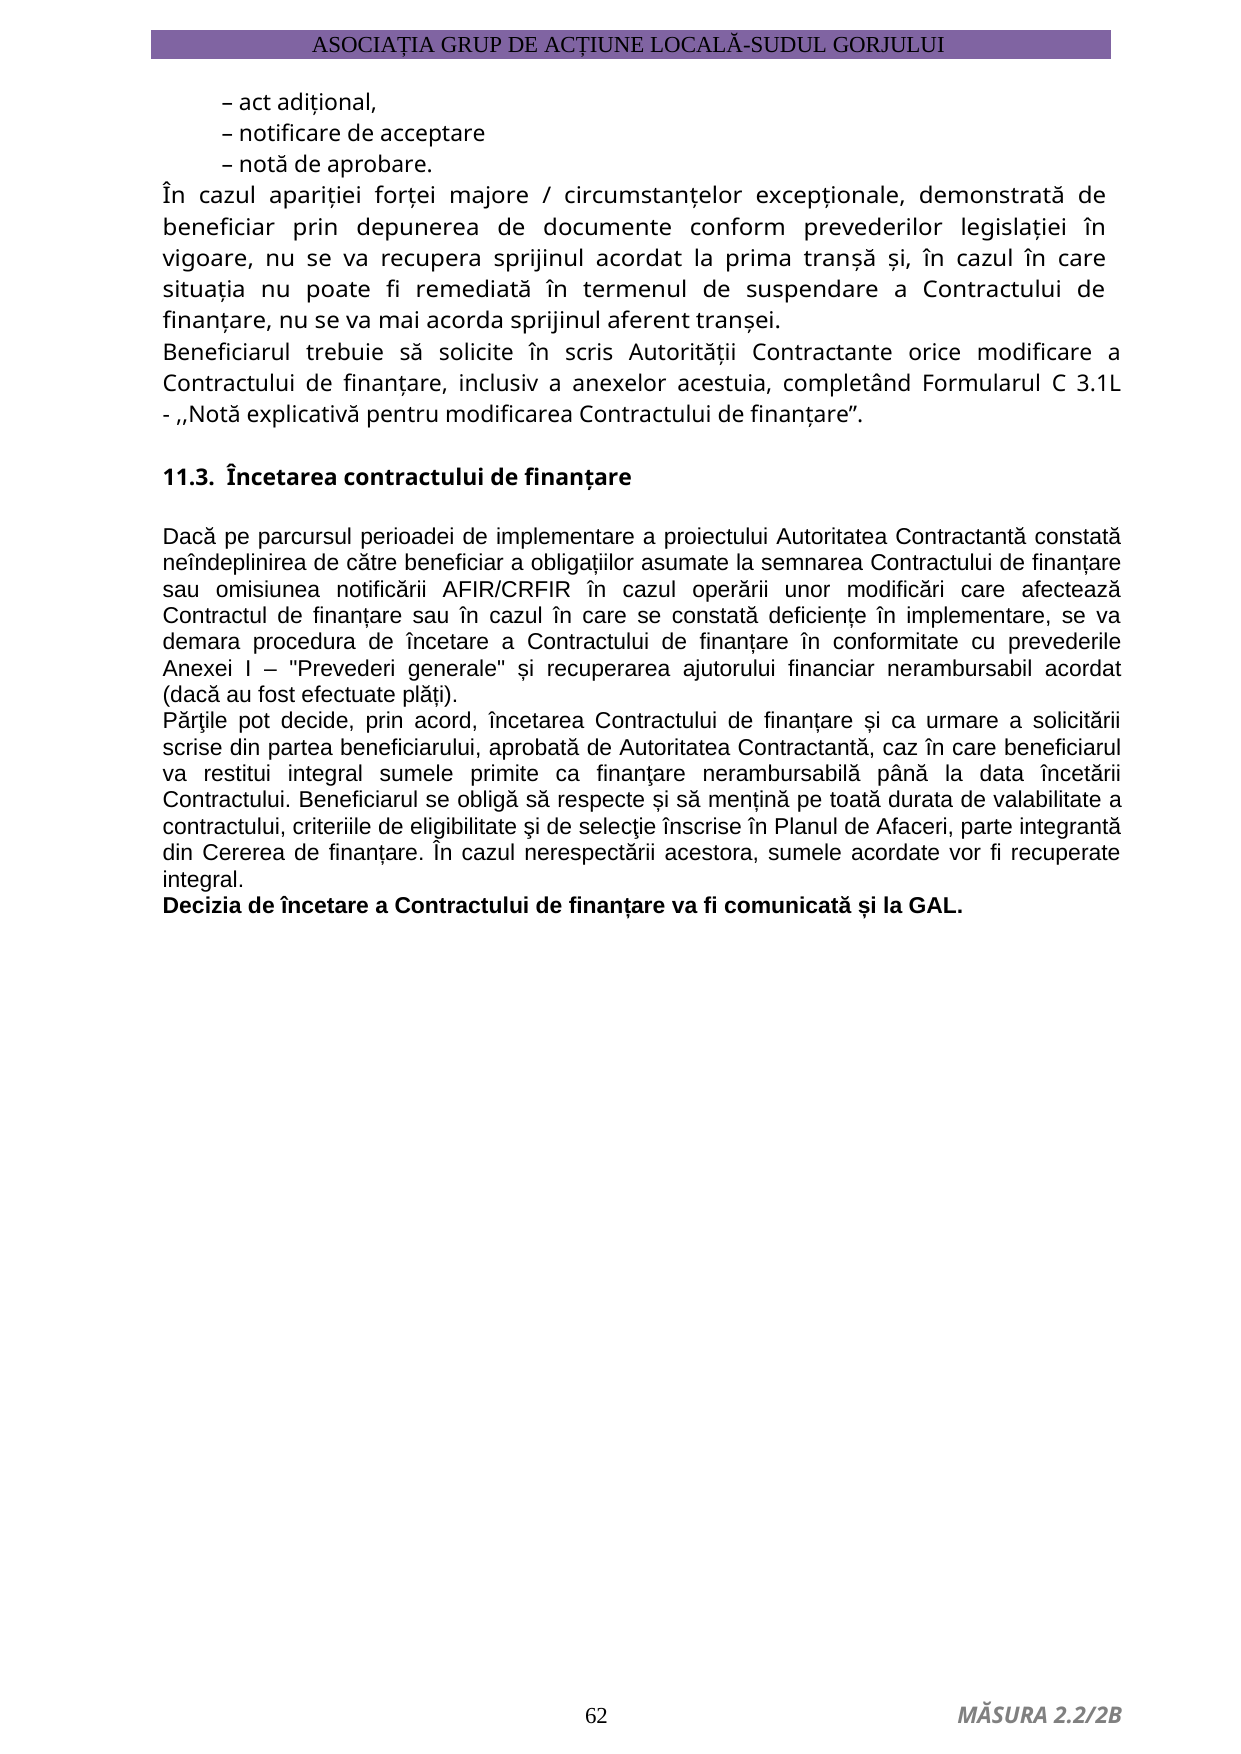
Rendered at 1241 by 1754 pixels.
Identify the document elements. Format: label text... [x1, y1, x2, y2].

text În cazul apariţiei forţei majore / circumstanţelor excepţionale, demonstrată de beneficiar prin depunerea de documente conform prevederilor legislației în vigoare, nu se va recupera sprijinul acordat la prima tranşă şi, în cazul în care situaţia nu poate fi remediată în termenul de suspendare a Contractului de finanțare, nu se va mai acorda sprijinul aferent tranşei. [162, 179, 1107, 335]
text 11.3. Încetarea contractului de finanțare [162, 460, 1122, 492]
text Decizia de încetare a Contractului de finanțare va fi comunicată și la GAL. [162, 892, 1122, 918]
text Dacă pe parcursul perioadei de implementare a proiectului Autoritatea Contractantă constată neîndeplinirea de către beneficiar a obligațiilor asumate la semnarea Contractului de finanțare sau omisiunea notificării AFIR/CRFIR în cazul operării unor modificări care afectează Contractul de finanțare sau în cazul în care se constată deficiențe în implementare, se va demara procedura de încetare a Contractului de finanțare în conformitate cu prevederile Anexei I – "Prevederi generale" și recuperarea ajutorului financiar nerambursabil acordat (dacă au fost efectuate plăți). [162, 523, 1122, 707]
list Beneficiarul trebuie să solicite în scris Autorității Contractante orice modificare a Contractului de finanțare, inclusiv a anexelor acestuia, completând Formularul C 3.1L ‐ ,,Notă explicativă pentru modificarea Contractului de finanțare”. [162, 335, 1122, 429]
text Părţile pot decide, prin acord, încetarea Contractului de finanțare și ca urmare a solicitării scrise din partea beneficiarului, aprobată de Autoritatea Contractantă, caz în care beneficiarul va restitui integral sumele primite ca finanţare nerambursabilă până la data încetării Contractului. Beneficiarul se obligă să respecte și să mențină pe toată durata de valabilitate a contractului, criteriile de eligibilitate şi de selecţie înscrise în Planul de Afaceri, parte integrantă din Cererea de finanțare. În cazul nerespectării acestora, sumele acordate vor fi recuperate integral. [162, 707, 1122, 892]
text – notificare de acceptare [162, 117, 1122, 148]
text – notă de aprobare. [162, 148, 1122, 179]
text – act adițional, [162, 85, 1122, 117]
